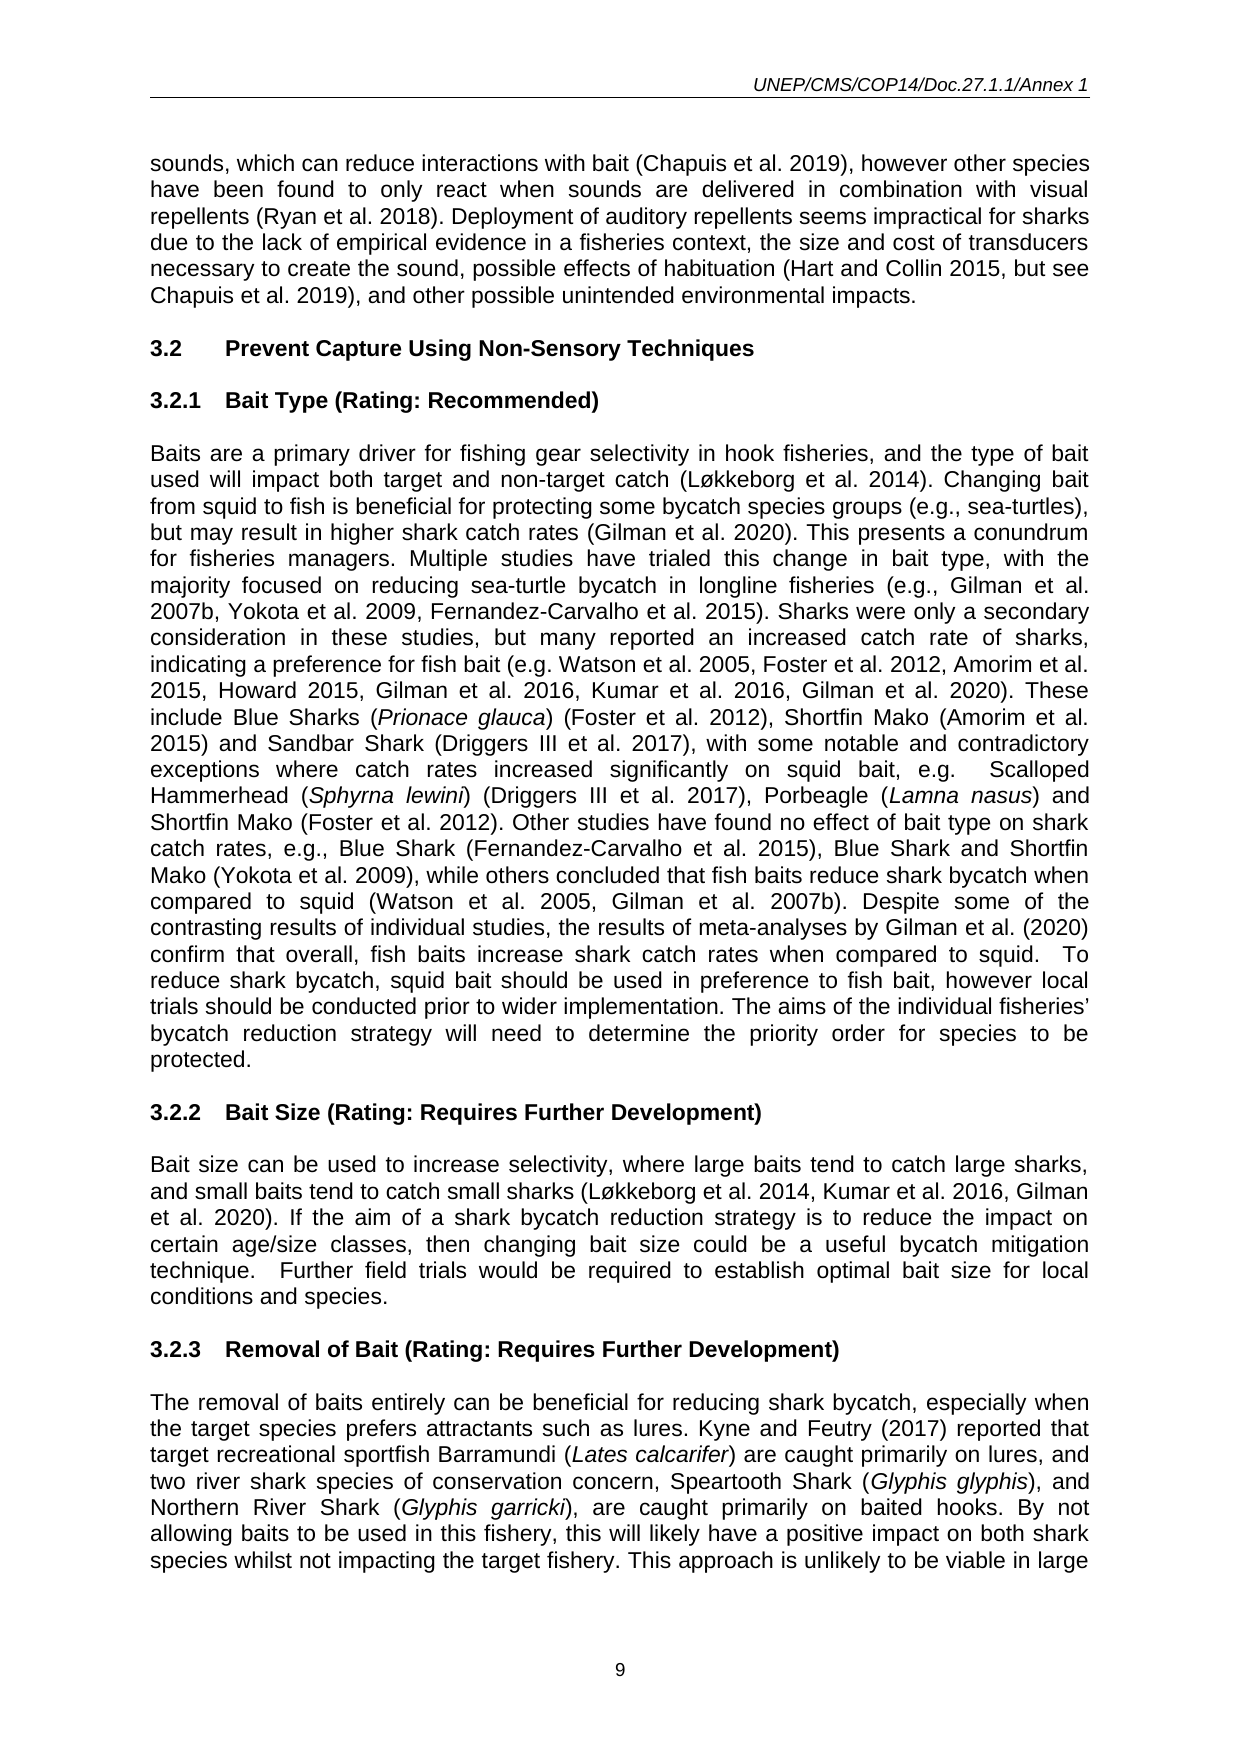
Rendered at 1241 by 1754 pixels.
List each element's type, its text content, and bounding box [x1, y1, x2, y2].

text 3.2.2 Bait Size (Rating: Requires Further Development) [150, 1099, 1090, 1125]
text Bait size can be used to increase selectivity, where large baits tend to catch large sharks, and small baits tend to catch small sharks (Løkkeborg et al. 2014, Kumar et al. 2016, Gilman et al. 2020). If the aim of a shark bycatch reduction strategy is to reduce the impact on certain age/size classes, then changing bait size could be a useful bycatch mitigation technique. Further field trials would be required to establish optimal bait size for local conditions and species. [150, 1151, 1090, 1309]
text 3.2 Prevent Capture Using Non-Sensory Techniques [150, 334, 1090, 361]
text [150, 150, 1090, 308]
text 3.2.1 Bait Type (Rating: Recommended) [150, 387, 1090, 413]
text 3.2.3 Removal of Bait (Rating: Requires Further Development) [150, 1336, 1090, 1362]
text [150, 1389, 1090, 1573]
text Baits are a primary driver for fishing gear selectivity in hook fisheries, and the type of bait used will impact both target and non-target catch (Løkkeborg et al. 2014). Changing bait from squid to fish is beneficial for protecting some bycatch species groups (e.g., sea-turtles), but may result in higher shark catch rates (Gilman et al. 2020). This presents a conundrum for fisheries managers. Multiple studies have trialed this change in bait type, with the majority focused on reducing sea-turtle bycatch in longline fisheries (e.g., Gilman et al. 2007b, Yokota et al. 2009, Fernandez-Carvalho et al. 2015). Sharks were only a secondary consideration in these studies, but many reported an increased catch rate of sharks, indicating a preference for fish bait (e.g. Watson et al. 2005, Foster et al. 2012, Amorim et al. 2015, Howard 2015, Gilman et al. 2016, Kumar et al. 2016, Gilman et al. 2020). These include Blue Sharks (Prionace glauca) (Foster et al. 2012), Shortfin Mako (Amorim et al. 2015) and Sandbar Shark (Driggers III et al. 2017), with some notable and contradictory exceptions where catch rates increased significantly on squid bait, e.g. Scalloped Hammerhead (Sphyrna lewini) (Driggers III et al. 2017), Porbeagle (Lamna nasus) and Shortfin Mako (Foster et al. 2012). Other studies have found no effect of bait type on shark catch rates, e.g., Blue Shark (Fernandez-Carvalho et al. 2015), Blue Shark and Shortfin Mako (Yokota et al. 2009), while others concluded that fish baits reduce shark bycatch when compared to squid (Watson et al. 2005, Gilman et al. 2007b). Despite some of the contrasting results of individual studies, the results of meta-analyses by Gilman et al. (2020) confirm that overall, fish baits increase shark catch rates when compared to squid. To reduce shark bycatch, squid bait should be used in preference to fish bait, however local trials should be conducted prior to wider implementation. The aims of the individual fisheries’ bycatch reduction strategy will need to determine the priority order for species to be protected. [150, 440, 1090, 1072]
